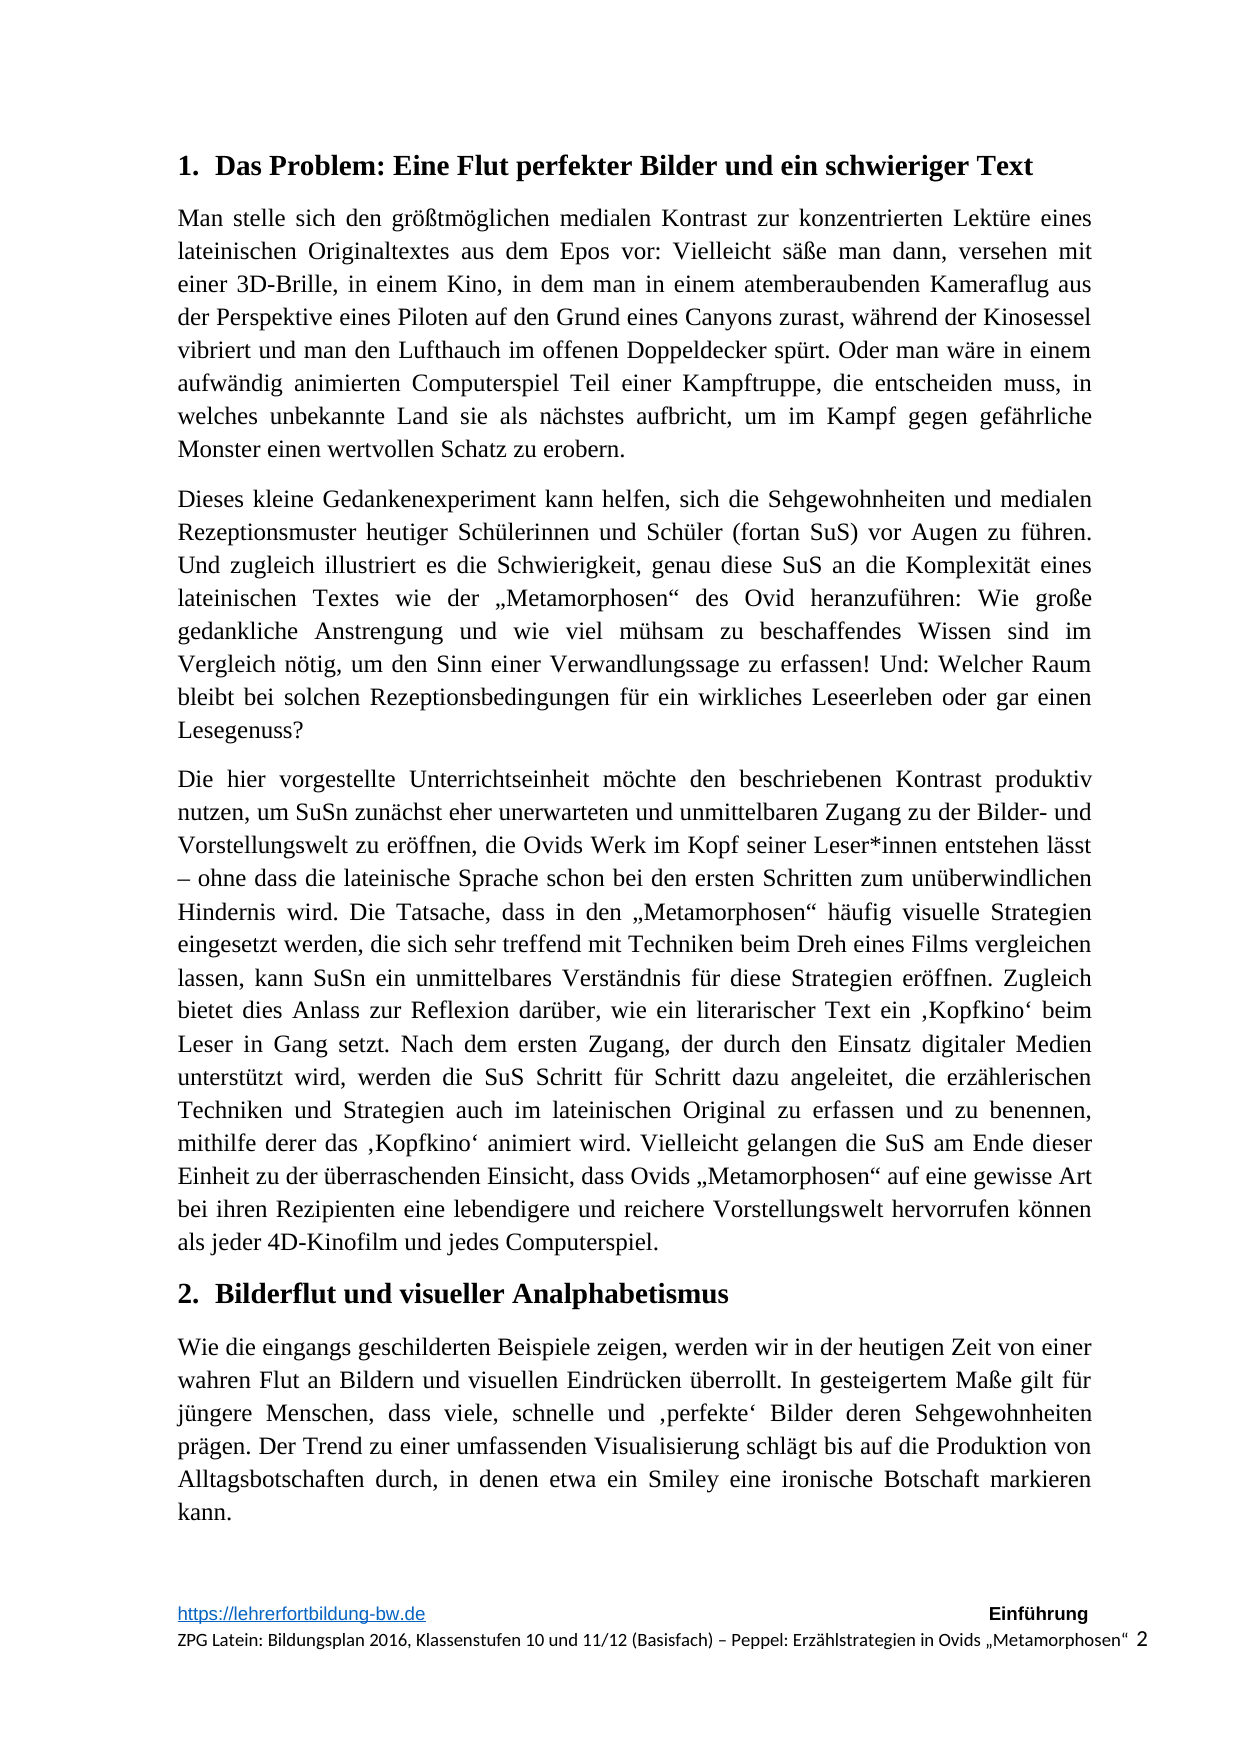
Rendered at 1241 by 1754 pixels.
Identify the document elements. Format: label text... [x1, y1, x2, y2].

text Dieses kleine Gedankenexperiment kann helfen, sich die Sehgewohnheiten und medialen Rezeptionsmuster heutiger Schülerinnen und Schüler (fortan SuS) vor Augen zu führen. Und zugleich illustriert es die Schwierigkeit, genau diese SuS an die Komplexität eines lateinischen Textes wie der „Metamorphosen“ des Ovid heranzuführen: Wie große gedankliche Anstrengung und wie viel mühsam zu beschaffendes Wissen sind im Vergleich nötig, um den Sinn einer Verwandlungssage zu erfassen! Und: Welcher Raum bleibt bei solchen Rezeptionsbedingungen für ein wirkliches Leseerleben oder gar einen Lesegenuss? [177, 484, 1093, 743]
text Man stelle sich den größtmöglichen medialen Kontrast zur konzentrierten Lektüre eines lateinischen Originaltextes aus dem Epos vor: Vielleicht säße man dann, versehen mit einer 3D-Brille, in einem Kino, in dem man in einem atemberaubenden Kameraflug aus der Perspektive eines Piloten auf den Grund eines Canyons zurast, während der Kinosessel vibriert und man den Lufthauch im offenen Doppeldecker spürt. Oder man wäre in einem aufwändig animierten Computerspiel Teil einer Kampftruppe, die entscheiden muss, in welches unbekannte Land sie als nächstes aufbricht, um im Kampf gegen gefährliche Monster einen wertvollen Schatz zu erobern. [177, 203, 1093, 463]
text Die hier vorgestellte Unterrichtseinheit möchte den beschriebenen Kontrast produktiv nutzen, um SuSn zunächst eher unerwarteten und unmittelbaren Zugang zu der Bilder- und Vorstellungswelt zu eröffnen, die Ovids Werk im Kopf seiner Leser*innen entstehen lässt – ohne dass die lateinische Sprache schon bei den ersten Schritten zum unüberwindlichen Hindernis wird. Die Tatsache, dass in den „Metamorphosen“ häufig visuelle Strategien eingesetzt werden, die sich sehr treffend mit Techniken beim Dreh eines Films vergleichen lassen, kann SuSn ein unmittelbares Verständnis für diese Strategien eröffnen. Zugleich bietet dies Anlass zur Reflexion darüber, wie ein literarischer Text ein ‚Kopfkino‘ beim Leser in Gang setzt. Nach dem ersten Zugang, der durch den Einsatz digitaler Medien unterstützt wird, werden die SuS Schritt für Schritt dazu angeleitet, die erzählerischen Techniken und Strategien auch im lateinischen Original zu erfassen und zu benennen, mithilfe derer das ‚Kopfkino‘ animiert wird. Vielleicht gelangen die SuS am Ende dieser Einheit zu der überraschenden Einsicht, dass Ovids „Metamorphosen“ auf eine gewisse Art bei ihren Rezipienten eine lebendigere und reichere Vorstellungswelt hervorrufen können als jeder 4D-Kinofilm und jedes Computerspiel. [177, 764, 1093, 1256]
list Bilderflut und visueller Analphabetismus [177, 1276, 1093, 1310]
text Wie die eingangs geschilderten Beispiele zeigen, werden wir in der heutigen Zeit von einer wahren Flut an Bildern und visuellen Eindrücken überrollt. In gesteigertem Maße gilt für jüngere Menschen, dass viele, schnelle und ‚perfekte‘ Bilder deren Sehgewohnheiten prägen. Der Trend zu einer umfassenden Visualisierung schlägt bis auf die Produktion von Alltagsbotschaften durch, in denen etwa ein Smiley eine ironische Botschaft markieren kann. [177, 1332, 1093, 1526]
list Das Problem: Eine Flut perfekter Bilder und ein schwieriger Text [177, 148, 1093, 181]
